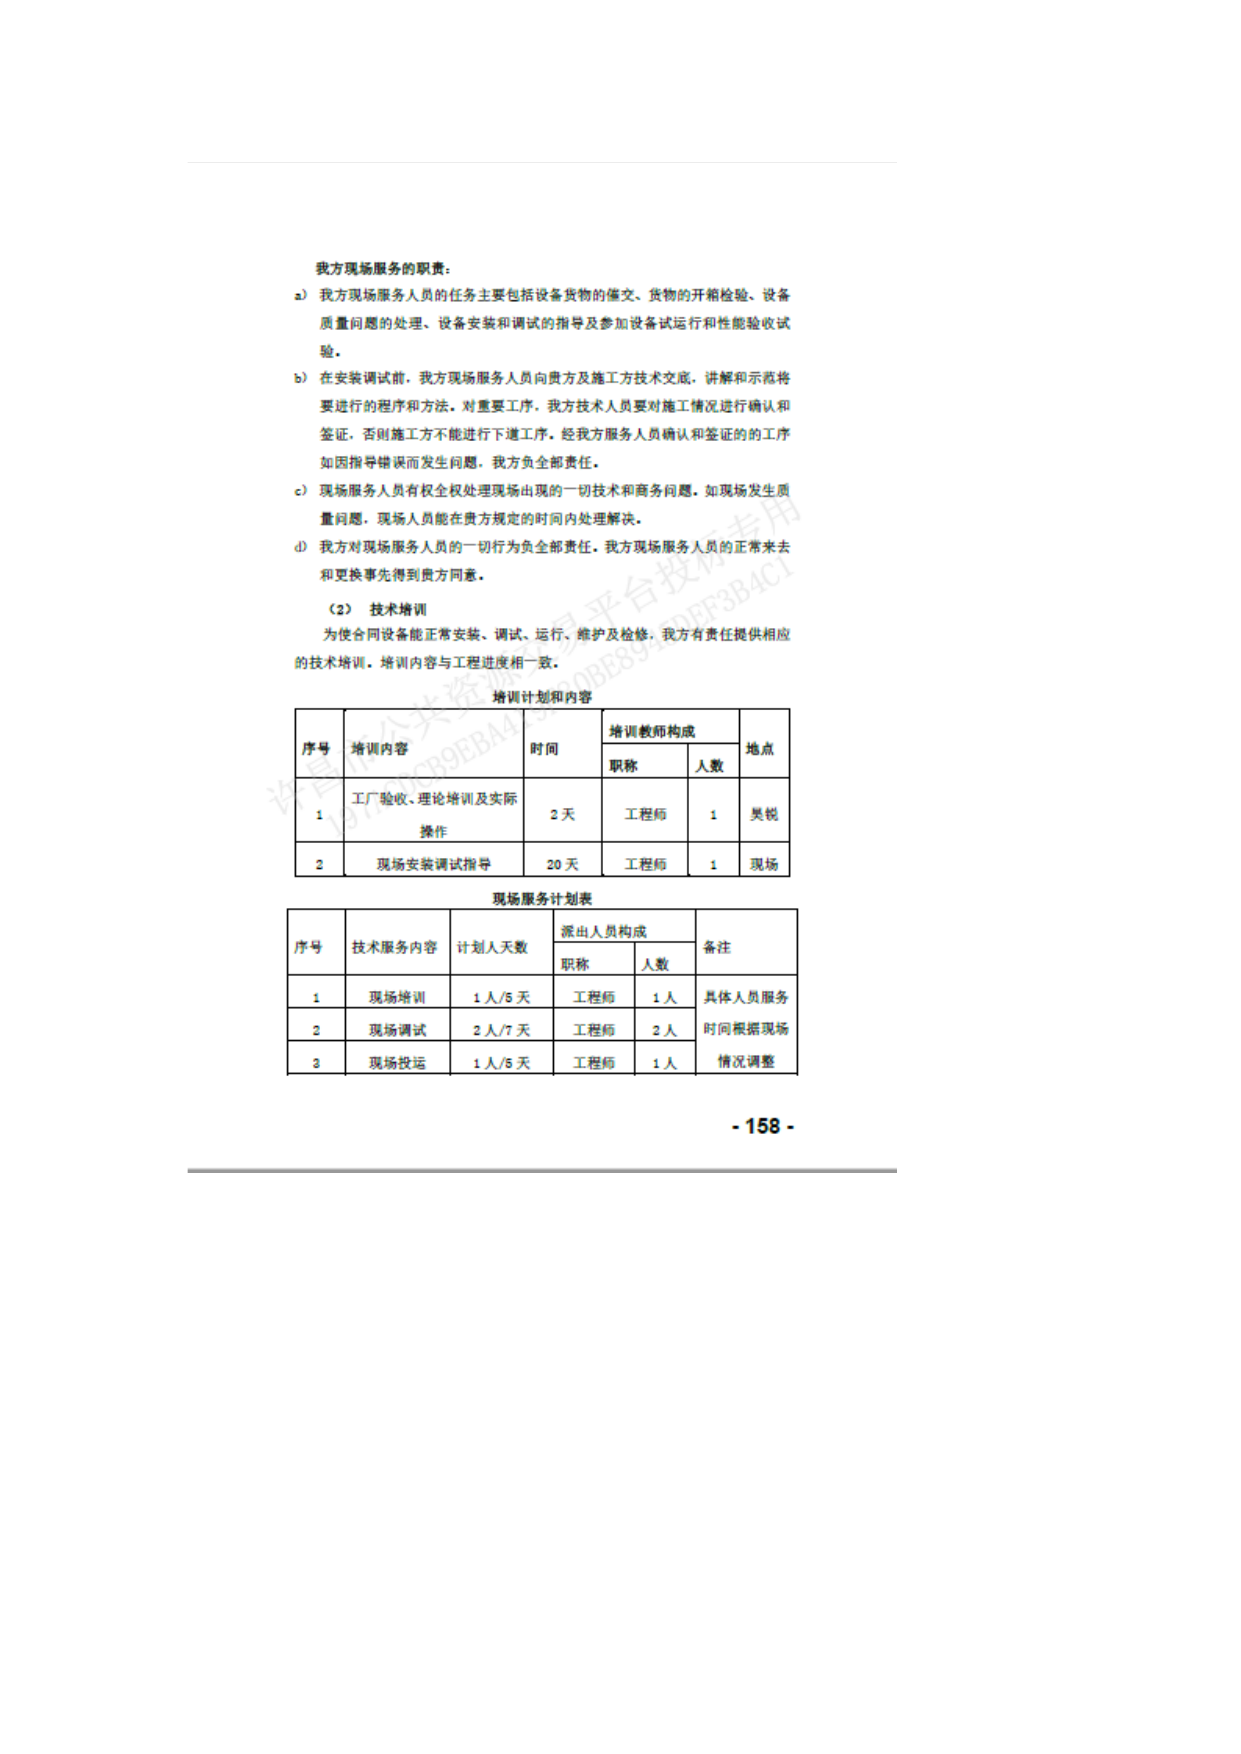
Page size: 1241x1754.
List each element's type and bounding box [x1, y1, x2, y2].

picture [187, 162, 897, 1173]
